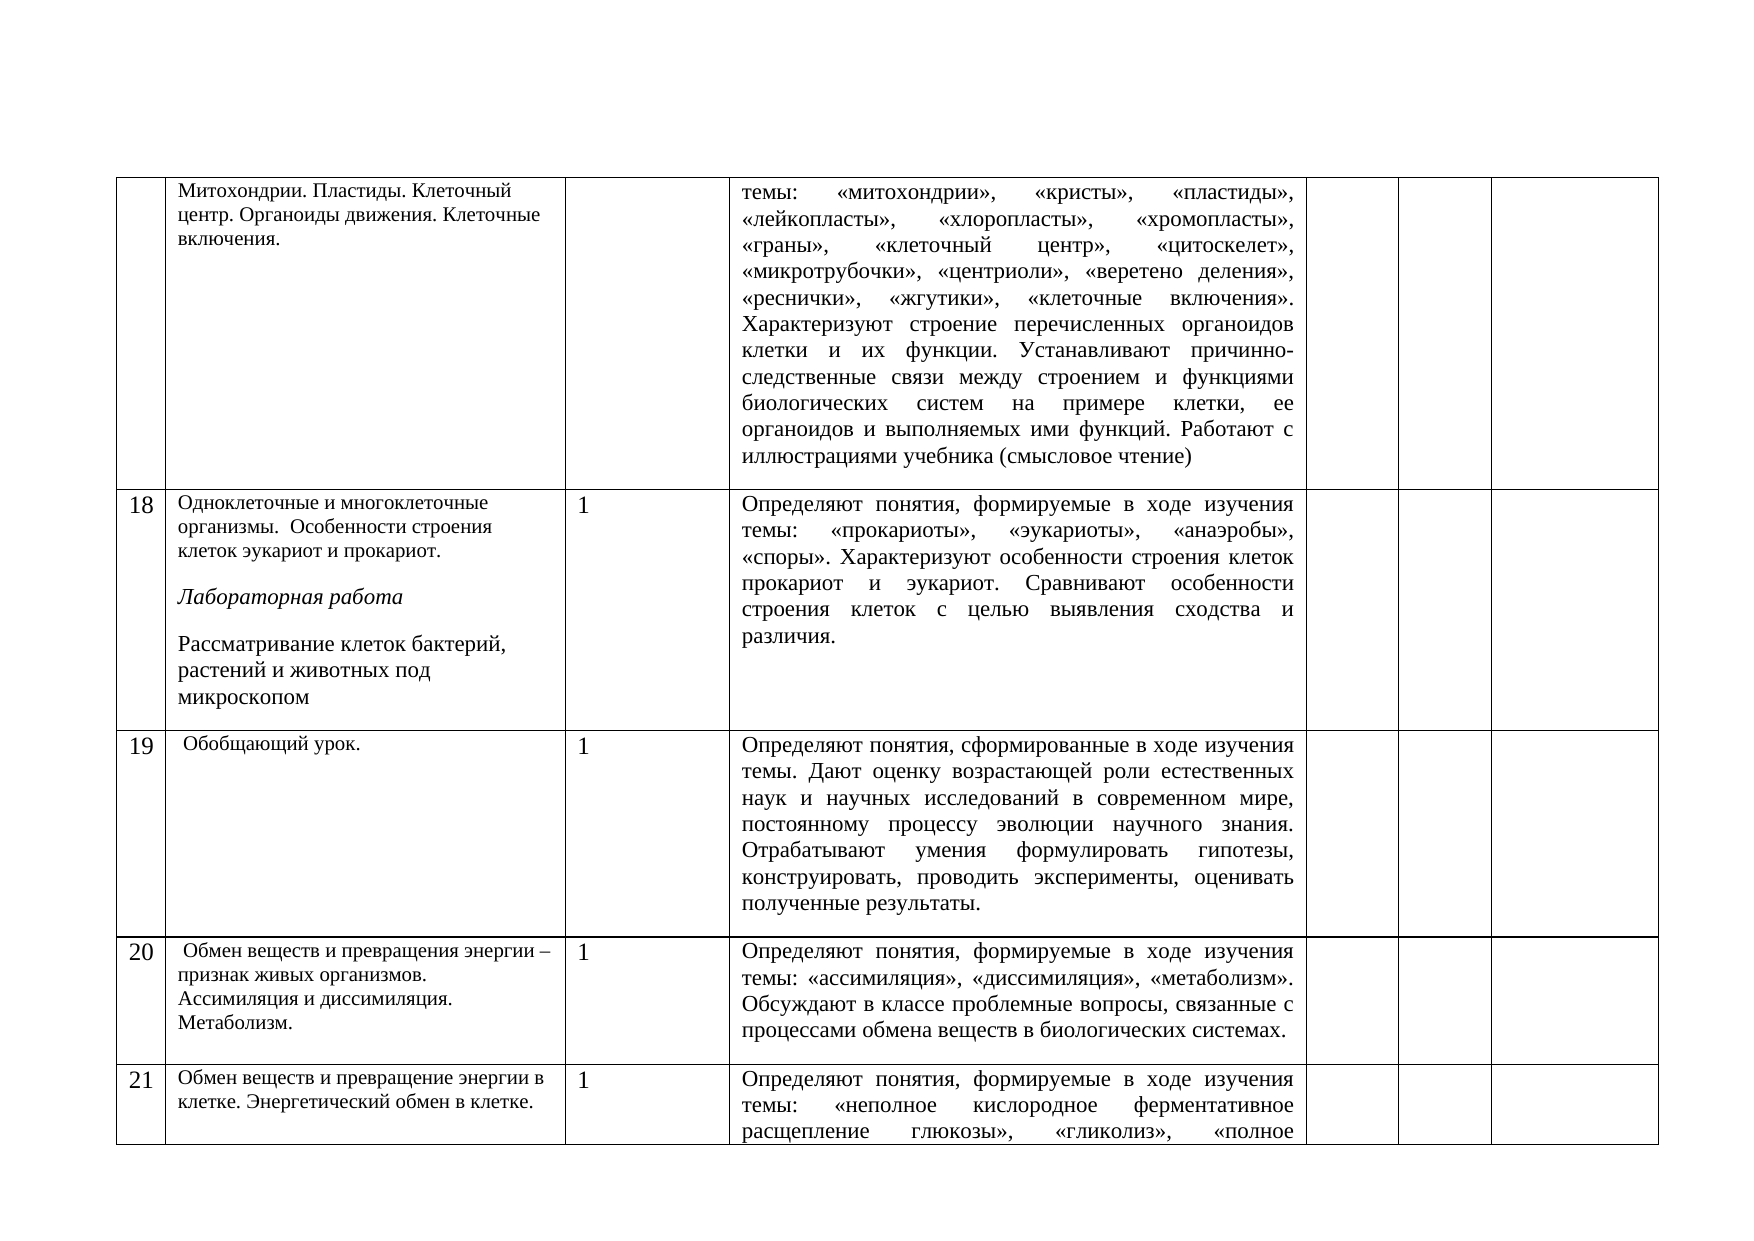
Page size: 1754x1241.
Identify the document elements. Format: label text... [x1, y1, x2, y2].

table_cell [1492, 1065, 1658, 1144]
table_cell Определяют понятия, сформированные в ходе изучения темы. Дают оценку возрастающей роли естественных наук и научных исследований в современном мире, постоянному процессу эволюции научного знания. Отрабатывают умения формулировать гипотезы, конструировать, проводить эксперименты, оценивать полученные результаты. [730, 731, 1306, 936]
table_cell 1 [566, 490, 729, 730]
table_cell 18 [117, 490, 165, 730]
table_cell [166, 1065, 565, 1144]
table_cell [1399, 1065, 1491, 1144]
table_cell Обобщающий урок. [166, 731, 565, 936]
table_cell Определяют понятия, формируемые в ходе изучения темы: «ассимиляция», «диссимиляция», «метаболизм». Обсуждают в классе проблемные вопросы, связанные с процессами обмена веществ в биологических системах. [730, 938, 1306, 1064]
table_cell [1492, 178, 1658, 489]
table_cell [1307, 731, 1398, 936]
table_cell 19 [117, 731, 165, 936]
table_cell 20 [117, 938, 165, 1064]
table_cell Определяют понятия, формируемые в ходе изучения темы: «прокариоты», «эукариоты», «анаэробы», «споры». Характеризуют особенности строения клеток прокариот и эукариот. Сравнивают особенности строения клеток с целью выявления сходства и различия. [730, 490, 1306, 730]
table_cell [166, 178, 565, 489]
table_cell Обмен веществ и превращения энергии – признак живых организмов. Ассимиляция и диссимиляция. Метаболизм. [166, 938, 565, 1064]
table_cell [1492, 938, 1658, 1064]
table_cell [1399, 938, 1491, 1064]
table_cell 1 [566, 1065, 729, 1144]
table_cell [1307, 490, 1398, 730]
table_cell [1307, 1065, 1398, 1144]
table_cell 21 [117, 1065, 165, 1144]
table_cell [730, 178, 1306, 489]
table_cell [1399, 731, 1491, 936]
table_cell 1 [566, 938, 729, 1064]
table_cell 17 [117, 178, 165, 489]
table_cell [1399, 490, 1491, 730]
table_cell 1 [566, 731, 729, 936]
table_cell Одноклеточные и многоклеточные организмы. Особенности строения клеток эукариот и прокариот. Лабораторная работа Рассматривание клеток бактерий, растений и животных под микроскопом [166, 490, 565, 730]
table_cell [1307, 178, 1398, 489]
table_cell [1492, 731, 1658, 936]
table_cell [1399, 178, 1491, 489]
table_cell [730, 1065, 1306, 1144]
table_cell 1 [566, 178, 729, 489]
table_cell [1307, 938, 1398, 1064]
table_cell [1492, 490, 1658, 730]
